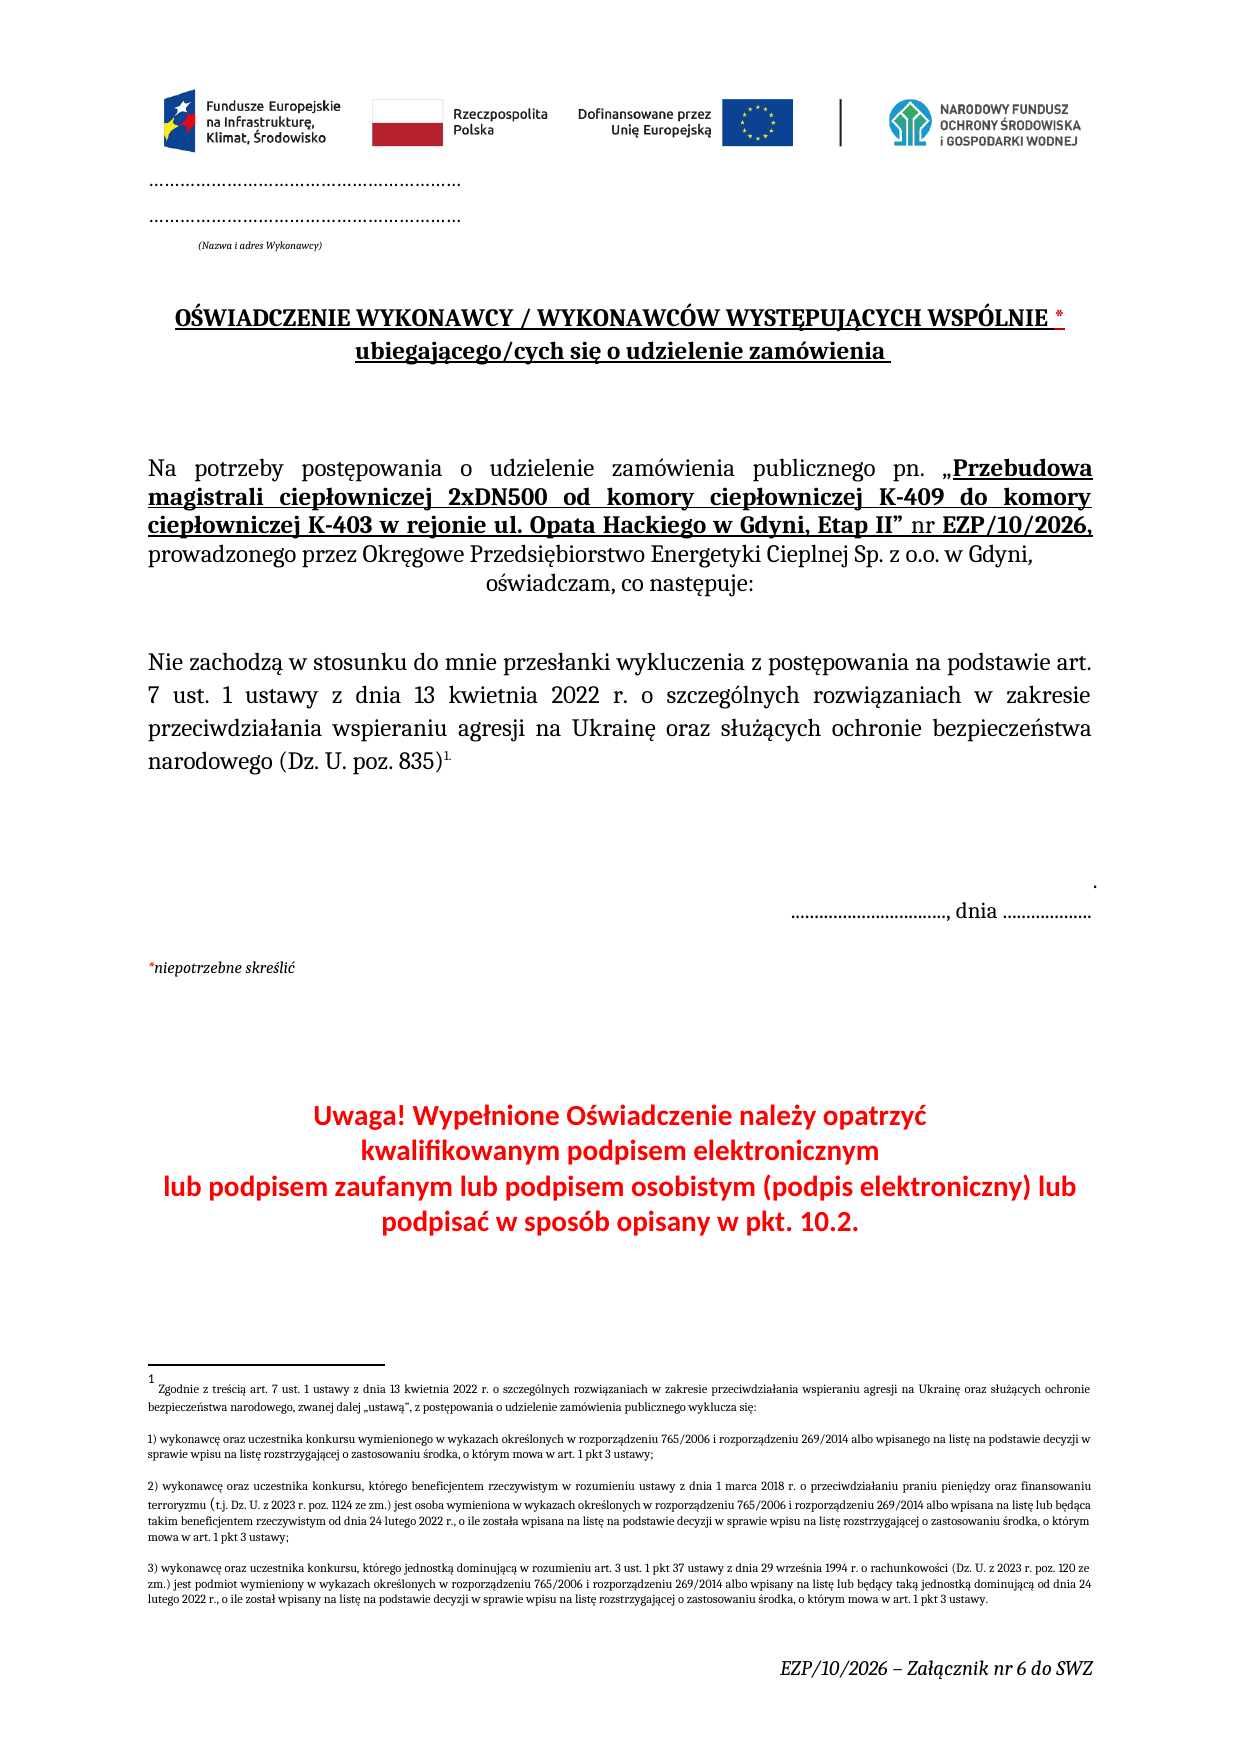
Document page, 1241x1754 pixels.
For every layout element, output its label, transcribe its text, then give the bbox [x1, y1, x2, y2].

text (Nazwa i adres Wykonawcy) [148, 239, 472, 261]
text kwalifikowanym podpisem elektronicznym [148, 1132, 1093, 1168]
text Nie zachodzą w stosunku do mnie przesłanki wykluczenia z postępowania na podstawie art. 7 ust. 1 ustawy z dnia 13 kwietnia 2022 r. o szczególnych rozwiązaniach w zakresie przeciwdziałania wspieraniu agresji na Ukrainę oraz służących ochronie bezpieczeństwa narodowego (Dz. U. poz. 835). [148, 648, 1093, 776]
text Na potrzeby postępowania o udzielenie zamówienia publicznego pn. „Przebudowa magistrali ciepłowniczej 2xDN500 od komory ciepłowniczej K-409 do komory ciepłowniczej K-403 w rejonie ul. Opata Hackiego w Gdyni, Etap II” nr EZP/10/2026, prowadzonego przez Okręgowe Przedsiębiorstwo Energetyki Cieplnej Sp. z o.o. w Gdyni, [148, 454, 1093, 535]
text OŚWIADCZENIE WYKONAWCY / WYKONAWCÓW WYSTĘPUJĄCYCH WSPÓLNIE * [148, 304, 1093, 333]
text ubiegającego/cych się o udzielenie zamówienia [148, 337, 1093, 366]
text Na potrzeby postępowania o udzielenie zamówienia publicznego pn. „Przebudowa magistrali ciepłowniczej 2xDN500 od komory ciepłowniczej K-409 do komory ciepłowniczej K-403 w rejonie ul. Opata Hackiego w Gdyni, Etap II” nr EZP/10/2026, prowadzonego przez Okręgowe Przedsiębiorstwo Energetyki Cieplnej Sp. z o.o. w Gdyni, [148, 537, 1093, 569]
text oświadczam, co następuje: [148, 569, 1093, 597]
picture [147, 73, 1093, 168]
text ………………………………………………………………………………………………………… [148, 168, 472, 227]
text *niepotrzebne skreślić [148, 959, 1093, 978]
text lub podpisem zaufanym lub podpisem osobistym (podpis elektroniczny) lub podpisać w sposób opisany w pkt. 10.2. [148, 1168, 1093, 1239]
text Uwaga! Wypełnione Oświadczenie należy opatrzyć [148, 1097, 1093, 1132]
text .................................., dnia ................... [148, 868, 1093, 924]
